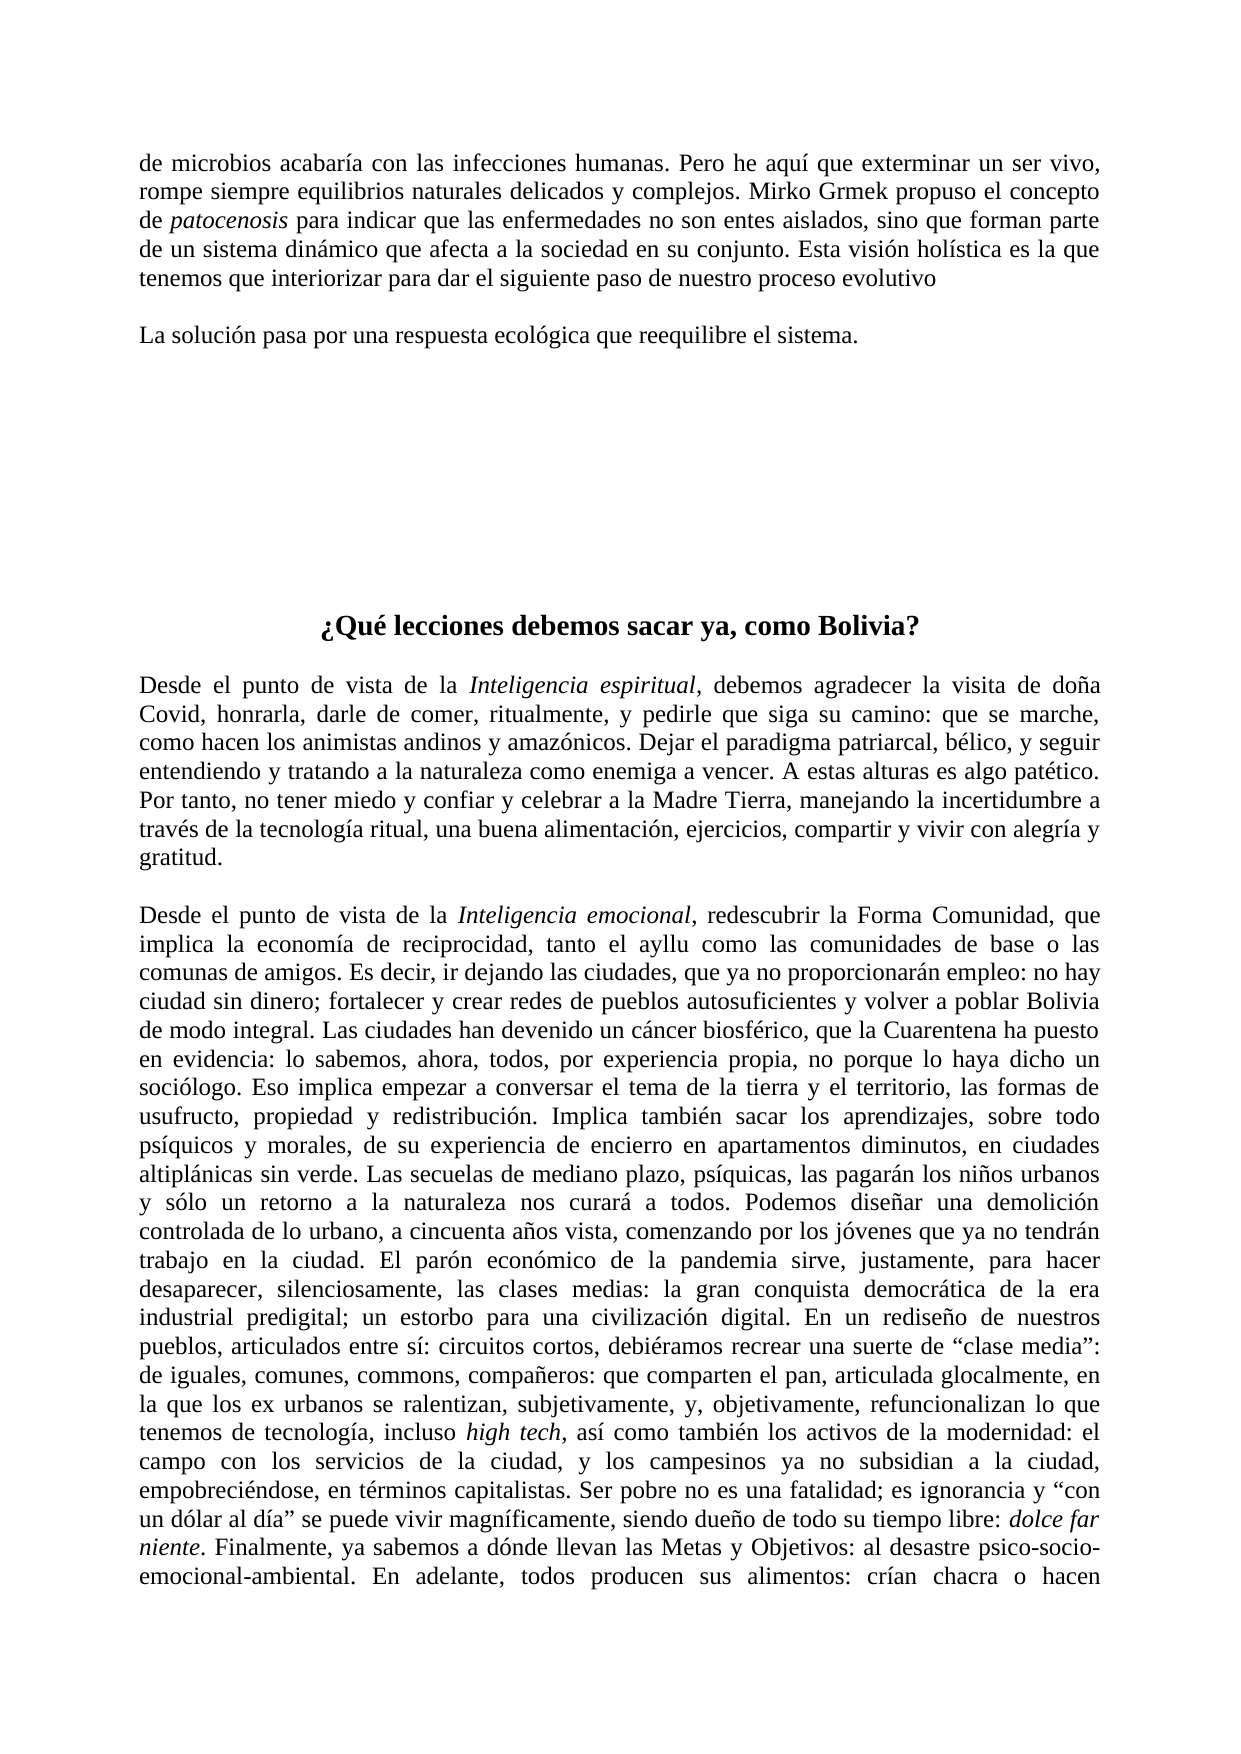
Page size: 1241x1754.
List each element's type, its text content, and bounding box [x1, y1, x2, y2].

text Desde el punto de vista de la Inteligencia espiritual, debemos agradecer la visita de doña Covid, honrarla, darle de comer, ritualmente, y pedirle que siga su camino: que se marche, como hacen los animistas andinos y amazónicos. Dejar el paradigma patriarcal, bélico, y seguir entendiendo y tratando a la naturaleza como enemiga a vencer. A estas alturas es algo patético. Por tanto, no tener miedo y confiar y celebrar a la Madre Tierra, manejando la incertidumbre a través de la tecnología ritual, una buena alimentación, ejercicios, compartir y vivir con alegría y gratitud. [139, 670, 1101, 871]
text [139, 148, 1101, 291]
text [139, 900, 1101, 1590]
text La solución pasa por una respuesta ecológica que reequilibre el sistema. [139, 320, 1101, 349]
text ¿Qué lecciones debemos sacar ya, como Bolivia? [139, 608, 1101, 641]
